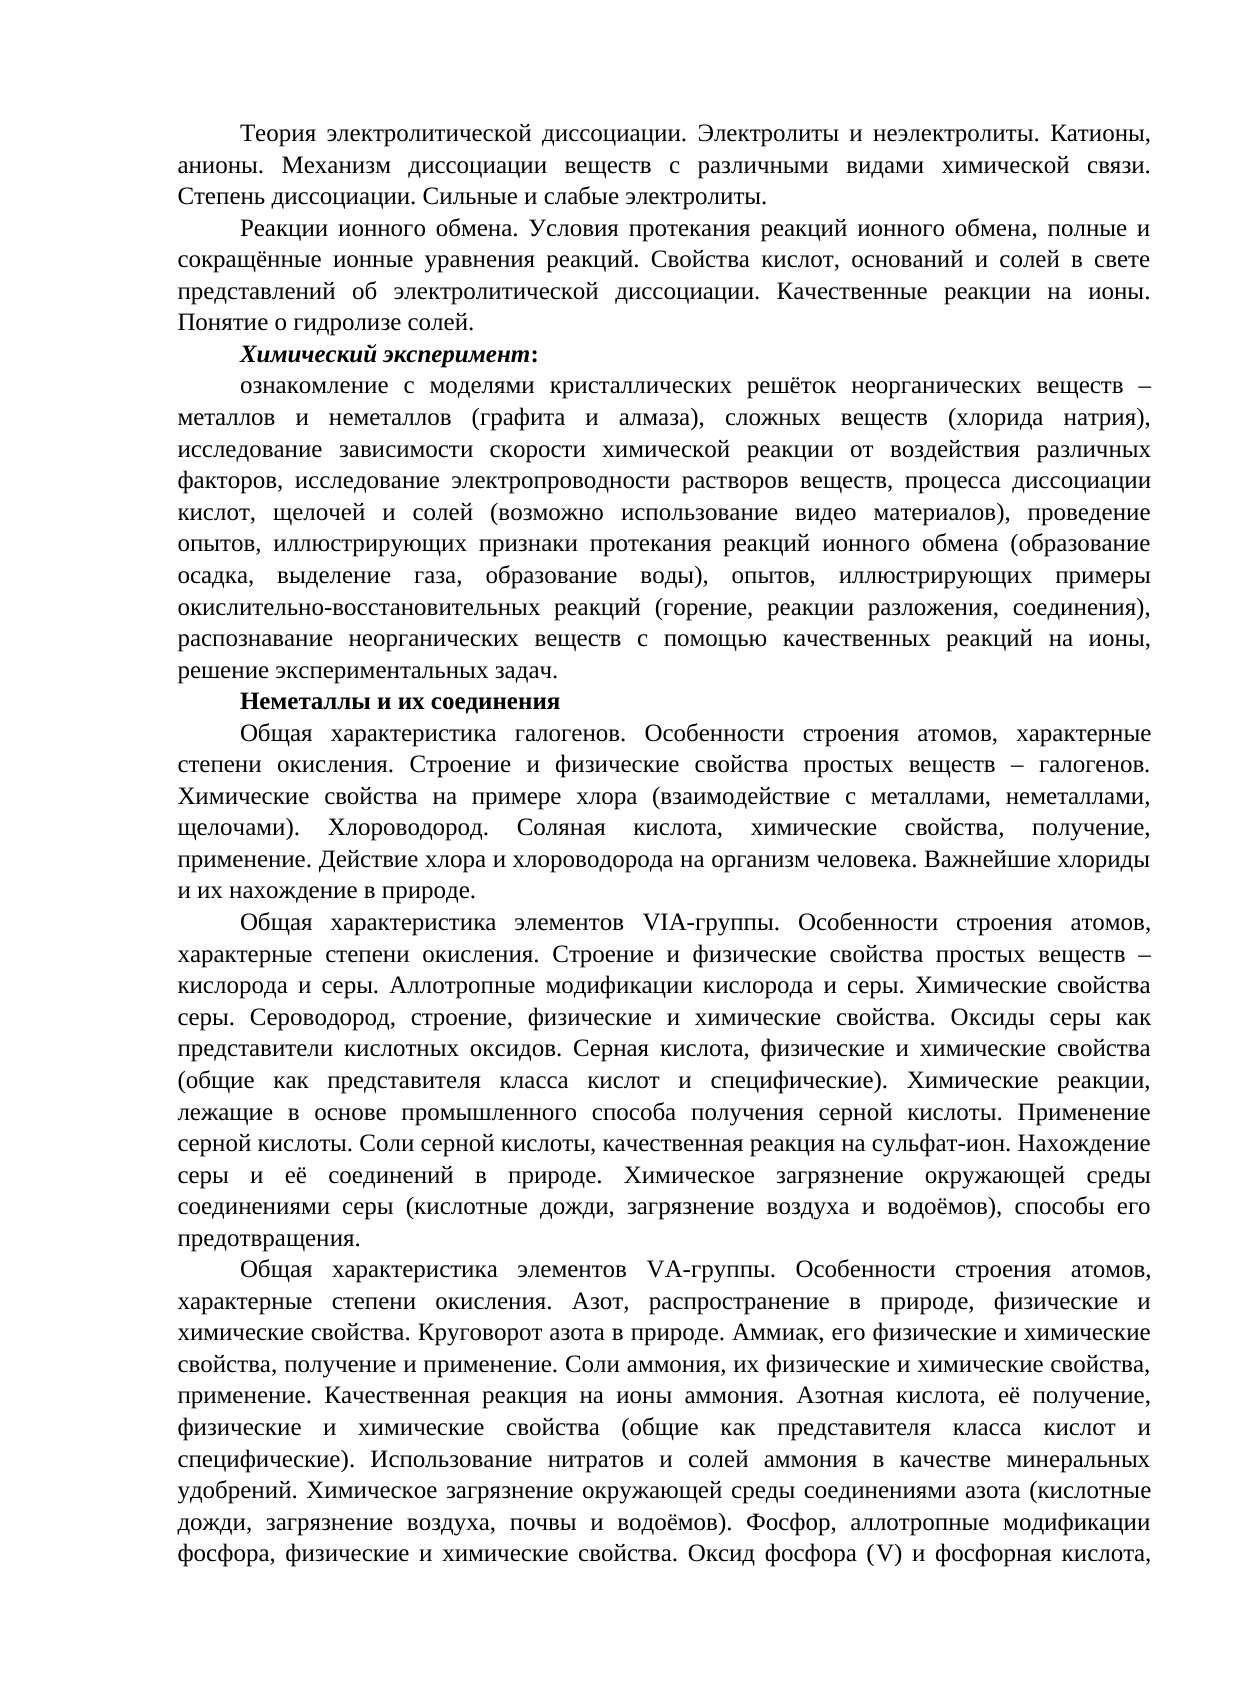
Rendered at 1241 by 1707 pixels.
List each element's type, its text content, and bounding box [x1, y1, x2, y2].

text Общая характеристика элементов VIА-группы. Особенности строения атомов, характерные степени окисления. Строение и физические свойства простых веществ – кислорода и серы. Аллотропные модификации кислорода и серы. Химические свойства серы. Сероводород, строение, физические и химические свойства. Оксиды серы как представители кислотных оксидов. Серная кислота, физические и химические свойства (общие как представителя класса кислот и специфические). Химические реакции, лежащие в основе промышленного способа получения серной кислоты. Применение серной кислоты. Соли серной кислоты, качественная реакция на сульфат-ион. Нахождение серы и её соединений в природе. Химическое загрязнение окружающей среды соединениями серы (кислотные дожди, загрязнение воздуха и водоёмов), способы его предотвращения. [177, 907, 1152, 1252]
text ознакомление с моделями кристаллических решёток неорганических веществ – металлов и неметаллов (графита и алмаза), сложных веществ (хлорида натрия), исследование зависимости скорости химической реакции от воздействия различных факторов, исследование электропроводности растворов веществ, процесса диссоциации кислот, щелочей и солей (возможно использование видео материалов), проведение опытов, иллюстрирующих признаки протекания реакций ионного обмена (образование осадка, выделение газа, образование воды), опытов, иллюстрирующих примеры окислительно-восстановительных реакций (горение, реакции разложения, соединения), распознавание неорганических веществ с помощью качественных реакций на ионы, решение экспериментальных задач. [177, 371, 1152, 683]
text Теория электролитической диссоциации. Электролиты и неэлектролиты. Катионы, анионы. Механизм диссоциации веществ с различными видами химической связи. Степень диссоциации. Сильные и слабые электролиты. [177, 118, 1152, 210]
text Неметаллы и их соединения [177, 686, 1152, 715]
text Общая характеристика галогенов. Особенности строения атомов, характерные степени окисления. Строение и физические свойства простых веществ – галогенов. Химические свойства на примере хлора (взаимодействие с металлами, неметаллами, щелочами). Хлороводород. Соляная кислота, химические свойства, получение, применение. Действие хлора и хлороводорода на организм человека. Важнейшие хлориды и их нахождение в природе. [177, 718, 1152, 904]
text Реакции ионного обмена. Условия протекания реакций ионного обмена, полные и сокращённые ионные уравнения реакций. Свойства кислот, оснований и солей в свете представлений об электролитической диссоциации. Качественные реакции на ионы. Понятие о гидролизе солей. [177, 213, 1152, 336]
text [177, 1254, 1152, 1567]
text Химический эксперимент: [177, 339, 1152, 368]
